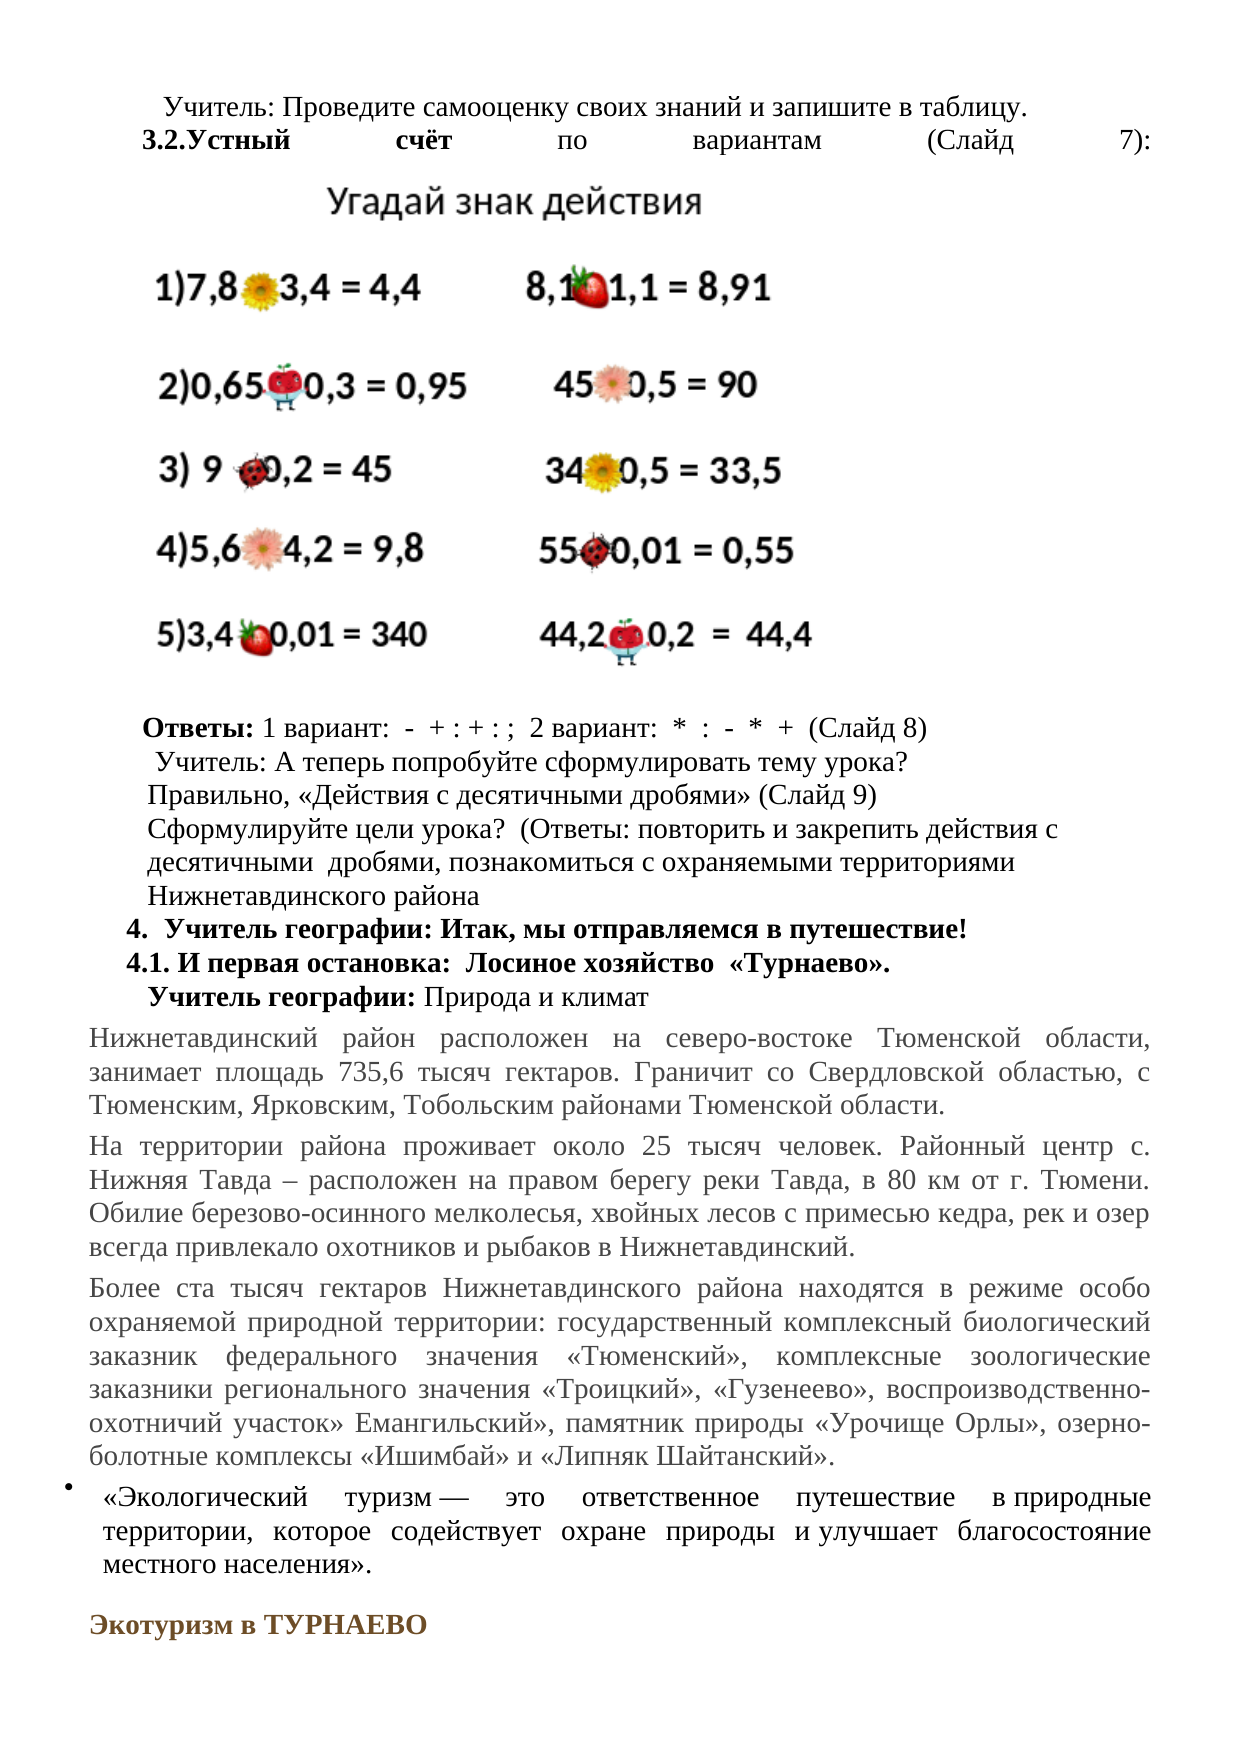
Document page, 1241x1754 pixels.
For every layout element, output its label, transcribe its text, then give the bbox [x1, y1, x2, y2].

text Более ста тысяч гектаров Нижнетавдинского района находятся в режиме особо охраняемой природной территории: государственный комплексный биологический заказник федерального значения «Тюменский», комплексные зоологические заказники регионального значения «Троицкий», «Гузенеево», воспроизводственно-охотничий участок» Емангильский», памятник природы «Урочище Орлы», озерно-болотные комплексы «Ишимбай» и «Липняк Шайтанский». [89, 1271, 1152, 1472]
text Экотуризм в ТУРНАЕВО [89, 1607, 1152, 1640]
text Сформулируйте цели урока? (Ответы: повторить и закрепить действия с [89, 811, 1152, 844]
text 4.1. И первая остановка: Лосиное хозяйство «Турнаево». [126, 945, 1152, 979]
list 3.2.Устный счёт по вариантам (Слайд 7): [142, 122, 1152, 710]
text Учитель географии: Природа и климат [89, 979, 1152, 1012]
list «Экологический туризм — это ответственное путешествие в природные территории, которое содействует охране природы и улучшает благосостояние местного населения». [65, 1479, 1152, 1580]
text Учитель: Проведите самооценку своих знаний и запишите в таблицу. [162, 89, 1152, 122]
list Учитель географии: Итак, мы отправляемся в путешествие! [126, 912, 1152, 945]
text Нижнетавдинского района [89, 878, 1152, 912]
text На территории района проживает около 25 тысяч человек. Районный центр с. Нижняя Тавда – расположен на правом берегу реки Тавда, в 80 км от г. Тюмени. Обилие березово-осинного мелколесья, хвойных лесов с примесью кедра, рек и озер всегда привлекало охотников и рыбаков в Нижнетавдинский. [89, 1128, 1152, 1263]
text Нижнетавдинский район расположен на северо-востоке Тюменской области, занимает площадь 735,6 тысяч гектаров. Граничит со Свердловской областью, с Тюменским, Ярковским, Тобольским районами Тюменской области. [89, 1020, 1152, 1121]
list Ответы: 1 вариант: - + : + : ; 2 вариант: * : - * + (Слайд 8) [142, 710, 1152, 744]
text Правильно, «Действия с десятичными дробями» (Слайд 9) [89, 777, 1152, 811]
text Учитель: А теперь попробуйте сформулировать тему урока? [89, 744, 1152, 777]
text десятичными дробями, познакомиться с охраняемыми территориями [89, 844, 1152, 878]
